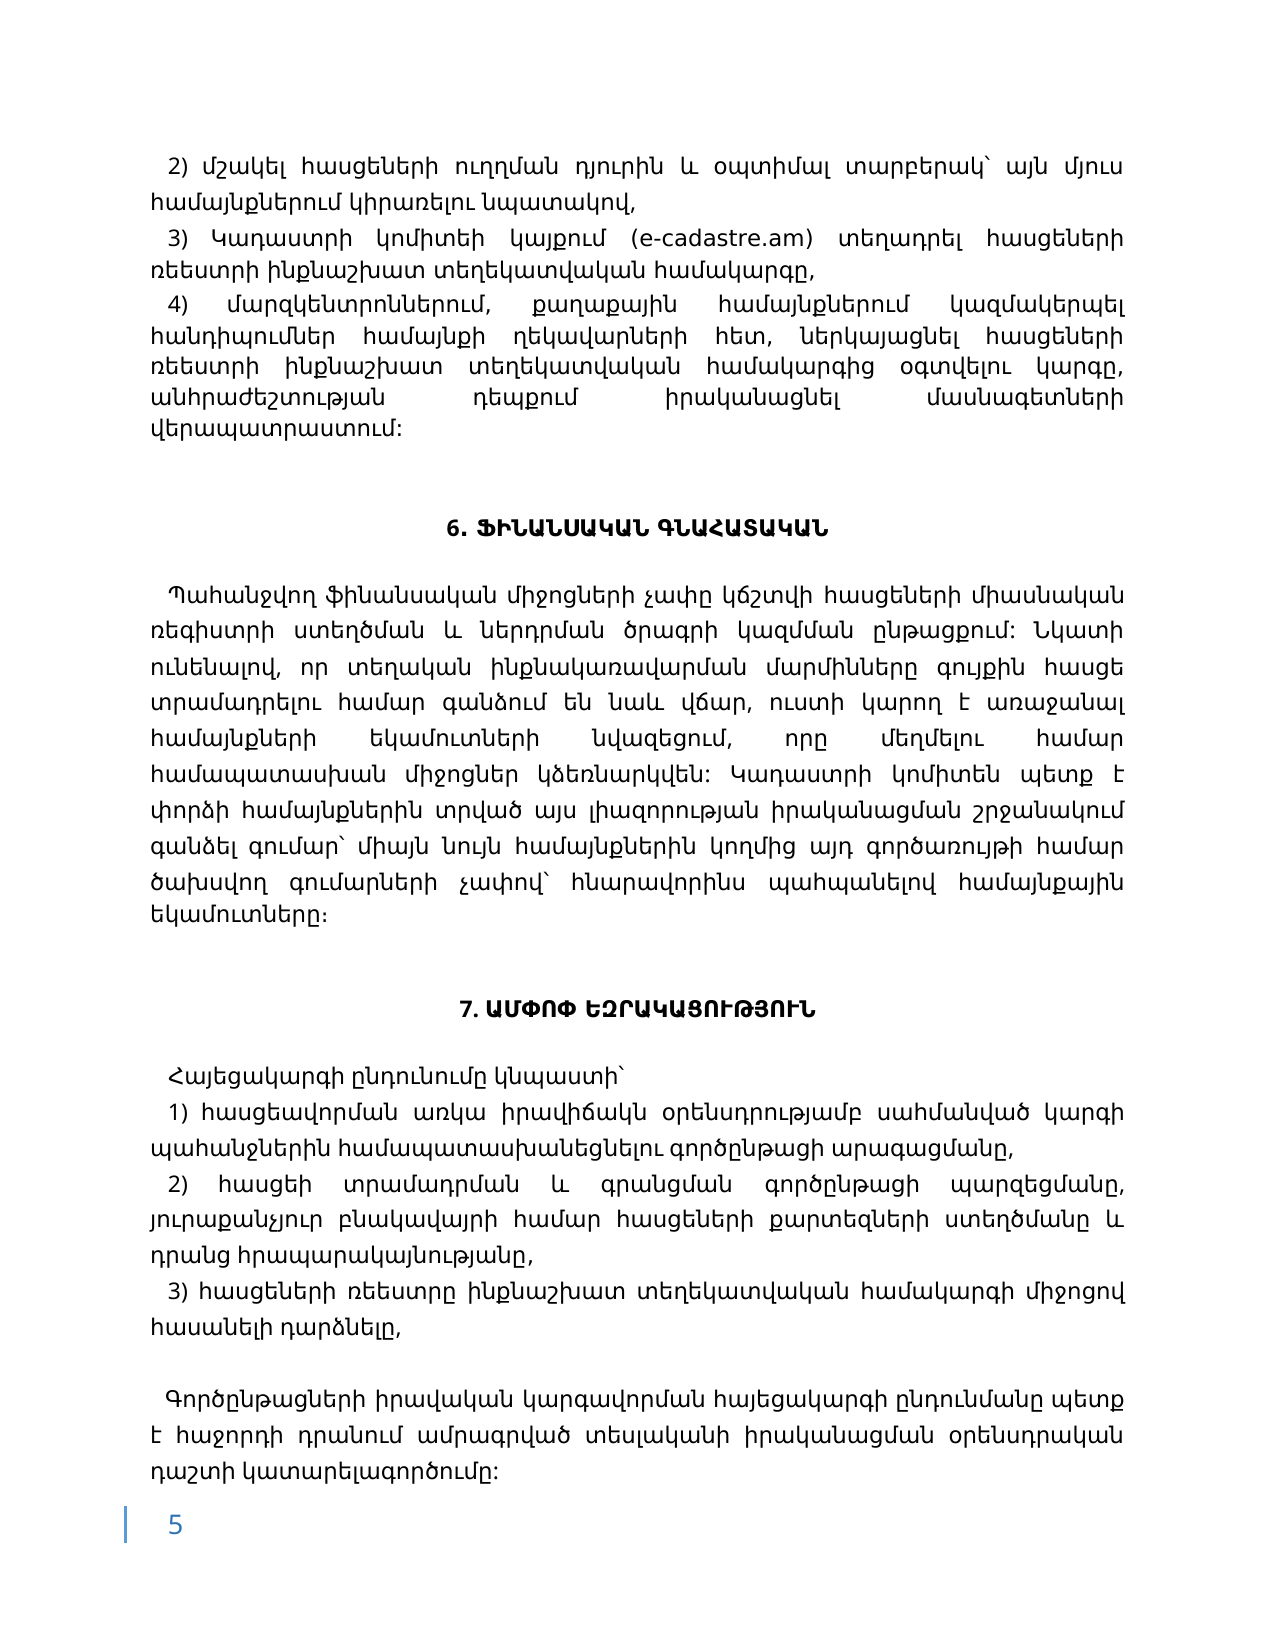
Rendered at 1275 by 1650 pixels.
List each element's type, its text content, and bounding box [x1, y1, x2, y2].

text 1) հասցեավորման առկա իրավիճակն օրենսդրությամբ սահմանված կարգի պահանջներին համապատասխանեցնելու գործընթացի արագացմանը, [150, 1096, 1125, 1163]
text Պահանջվող ֆինանսական միջոցների չափը կճշտվի հասցեների միասնական ռեգիստրի ստեղծման և ներդրման ծրագրի կազմման ընթացքում: Նկատի ունենալով, որ տեղական ինքնակառավարման մարմինները գույքին հասցե տրամադրելու համար գանձում են նաև վճար, ուստի կարող է առաջանալ համայնքների եկամուտների նվազեցում, որը մեղմելու համար համապատասխան միջոցներ կձեռնարկվեն: Կադաստրի կոմիտեն պետք է փորձի համայնքներին տրված այս լիազորության իրականացման շրջանակում գանձել գումար՝ միայն նույն համայնքներին կողմից այդ գործառույթի համար ծախսվող գումարների չափով՝ հնարավորինս պահպանելով համայնքային եկամուտները։ [150, 578, 1125, 928]
text 2) հասցեի տրամադրման և գրանցման գործընթացի պարզեցմանը, յուրաքանչյուր բնակավայրի համար հասցեների քարտեզների ստեղծմանը և դրանց հրապարակայնությանը, [150, 1167, 1125, 1271]
text Հայեցակարգի ընդունումը կնպաստի՝ [150, 1060, 1125, 1091]
text 3) հասցեների ռեեստրը ինքնաշխատ տեղեկատվական համակարգի միջոցով հասանելի դարձնելը, [150, 1275, 1125, 1342]
text 6. ՖԻՆԱՆՍԱԿԱՆ ԳՆԱՀԱՏԱԿԱՆ [150, 512, 1125, 543]
text Գործընթացների իրավական կարգավորման հայեցակարգի ընդունմանը պետք է հաջորդի դրանում ամրագրված տեսլականի իրականացման օրենսդրական դաշտի կատարելագործումը: [150, 1383, 1125, 1486]
text 2) մշակել հասցեների ուղղման դյուրին և օպտիմալ տարբերակ՝ այն մյուս համայնքներում կիրառելու նպատակով, [150, 150, 1125, 217]
text 4) մարզկենտրոններում, քաղաքային համայնքներում կազմակերպել հանդիպումներ համայնքի ղեկավարների հետ, ներկայացնել հասցեների ռեեստրի ինքնաշխատ տեղեկատվական համակարգից օգտվելու կարգը, անհրաժեշտության դեպքում իրականացնել մասնագետների վերապատրաստում: [150, 288, 1125, 441]
text 3) Կադաստրի կոմիտեի կայքում (e-cadastre.am) տեղադրել հասցեների ռեեստրի ինքնաշխատ տեղեկատվական համակարգը, [150, 222, 1125, 284]
text 7. ԱՄՓՈՓ ԵԶՐԱԿԱՑՈՒԹՅՈՒՆ [150, 993, 1125, 1024]
